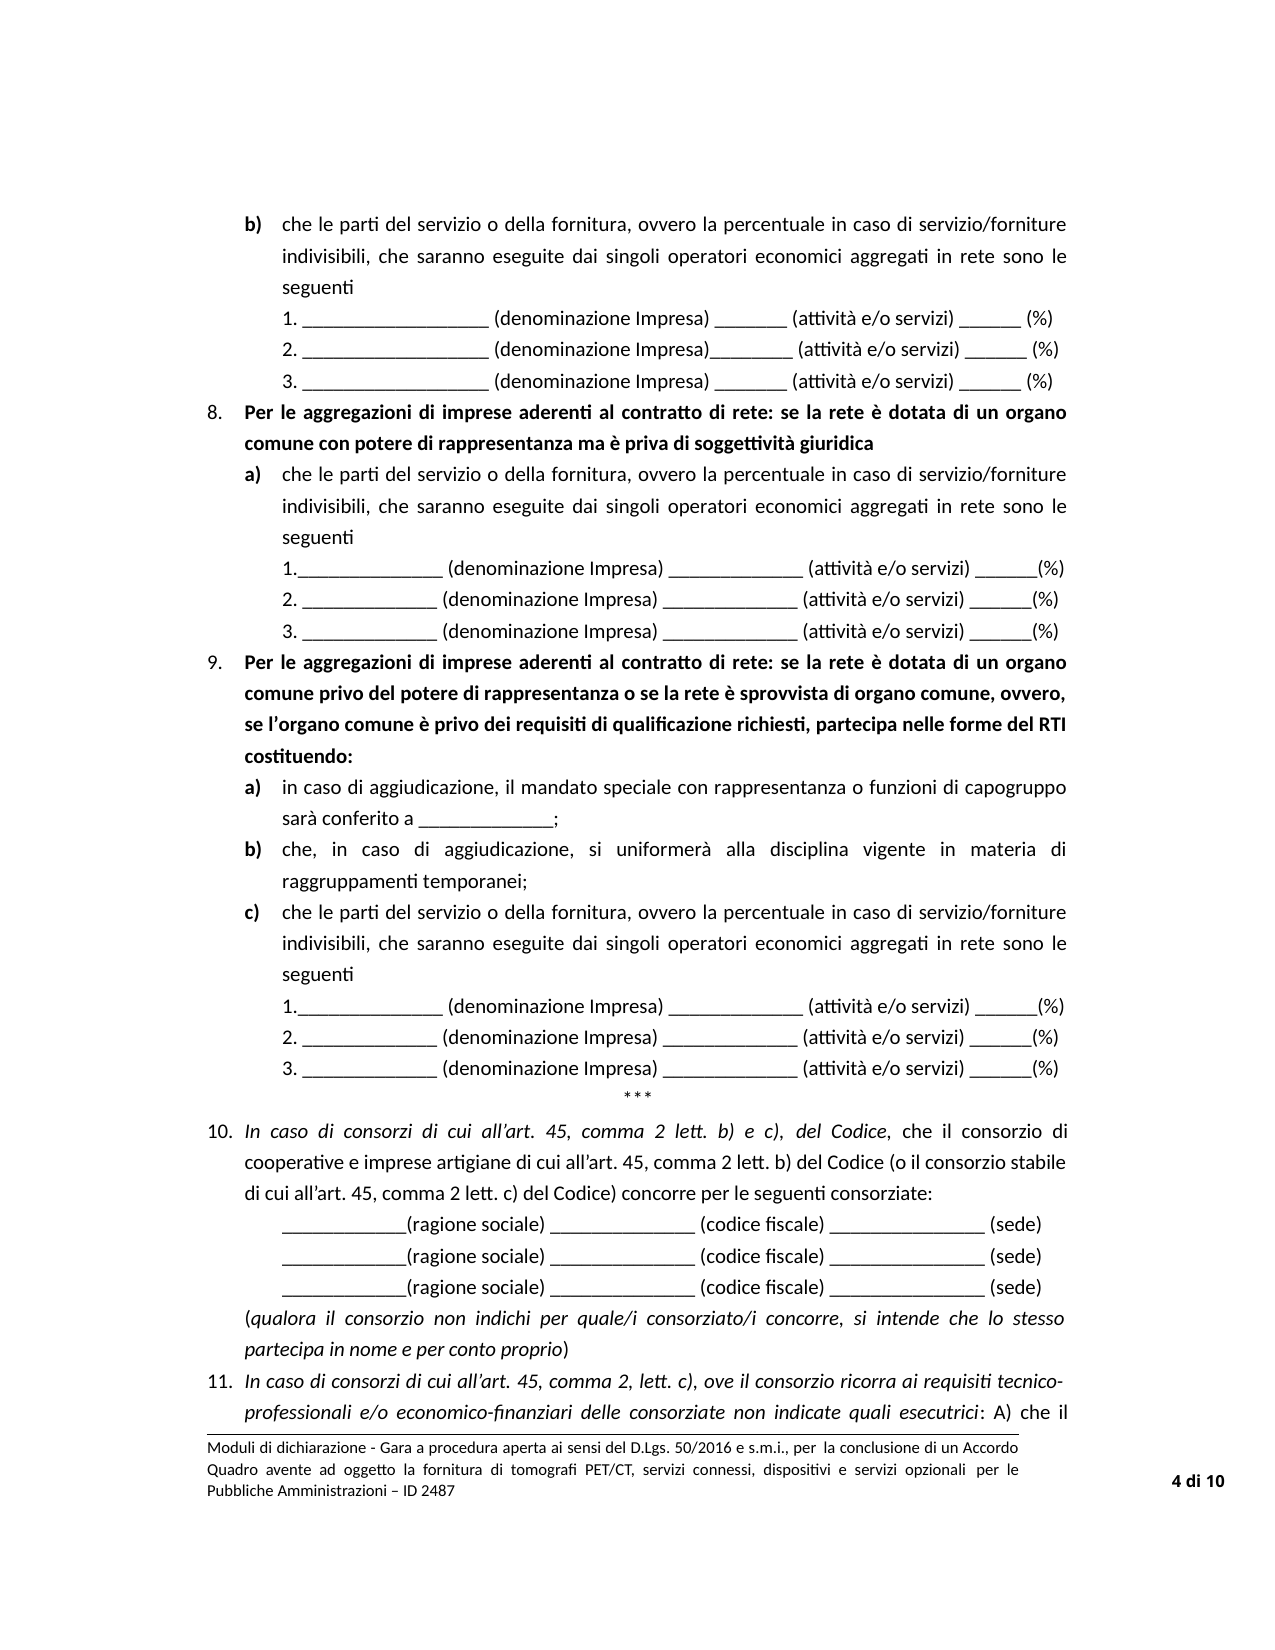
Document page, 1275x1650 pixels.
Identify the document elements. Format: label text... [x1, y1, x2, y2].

text 2. _____________ (denominazione Impresa) _____________ (attività e/o servizi) ______(%) [282, 582, 1068, 613]
list *** [207, 1082, 1068, 1113]
list che le parti del servizio o della fornitura, ovvero la percentuale in caso di servizio/forniture indivisibili, che saranno eseguite dai singoli operatori economici aggregati in rete sono le seguenti [244, 894, 1068, 988]
text 3. _____________ (denominazione Impresa) _____________ (attività e/o servizi) ______(%) [282, 613, 1068, 644]
text 3. __________________ (denominazione Impresa) _______ (attività e/o servizi) ______ (%) [282, 363, 1068, 394]
text ____________(ragione sociale) ______________ (codice fiscale) _______________ (sede) [282, 1207, 1068, 1238]
text 1.______________ (denominazione Impresa) _____________ (attività e/o servizi) ______(%) [282, 551, 1068, 582]
list Per le aggregazioni di imprese aderenti al contratto di rete: se la rete è dotata di un organo comune privo del potere di rappresentanza o se la rete è sprovvista di organo comune, ovvero, se l’organo comune è privo dei requisiti di qualificazione richiesti, partecipa nelle forme del RTI costituendo: [207, 644, 1068, 769]
text ____________(ragione sociale) ______________ (codice fiscale) _______________ (sede) [282, 1238, 1068, 1269]
list che le parti del servizio o della fornitura, ovvero la percentuale in caso di servizio/forniture indivisibili, che saranno eseguite dai singoli operatori economici aggregati in rete sono le seguenti [244, 207, 1068, 301]
list In caso di consorzi di cui all’art. 45, comma 2 lett. b) e c), del Codice, che il consorzio di cooperative e imprese artigiane di cui all’art. 45, comma 2 lett. b) del Codice (o il consorzio stabile di cui all’art. 45, comma 2 lett. c) del Codice) concorre per le seguenti consorziate: [207, 1113, 1068, 1207]
text 2. _____________ (denominazione Impresa) _____________ (attività e/o servizi) ______(%) [282, 1019, 1068, 1051]
text 1.______________ (denominazione Impresa) _____________ (attività e/o servizi) ______(%) [282, 988, 1068, 1019]
text (qualora il consorzio non indichi per quale/i consorziato/i concorre, si intende che lo stesso partecipa in nome e per conto proprio) [244, 1301, 1068, 1363]
text 3. _____________ (denominazione Impresa) _____________ (attività e/o servizi) ______(%) [282, 1051, 1068, 1082]
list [207, 1363, 1068, 1426]
text ____________(ragione sociale) ______________ (codice fiscale) _______________ (sede) [282, 1269, 1068, 1301]
text 1. __________________ (denominazione Impresa) _______ (attività e/o servizi) ______ (%) [282, 301, 1068, 332]
list in caso di aggiudicazione, il mandato speciale con rappresentanza o funzioni di capogruppo sarà conferito a _____________; [244, 769, 1068, 832]
text 2. __________________ (denominazione Impresa)________ (attività e/o servizi) ______ (%) [282, 332, 1068, 363]
list che, in caso di aggiudicazione, si uniformerà alla disciplina vigente in materia di raggruppamenti temporanei; [244, 832, 1068, 894]
list che le parti del servizio o della fornitura, ovvero la percentuale in caso di servizio/forniture indivisibili, che saranno eseguite dai singoli operatori economici aggregati in rete sono le seguenti [244, 457, 1068, 551]
list Per le aggregazioni di imprese aderenti al contratto di rete: se la rete è dotata di un organo comune con potere di rappresentanza ma è priva di soggettività giuridica [207, 394, 1068, 457]
